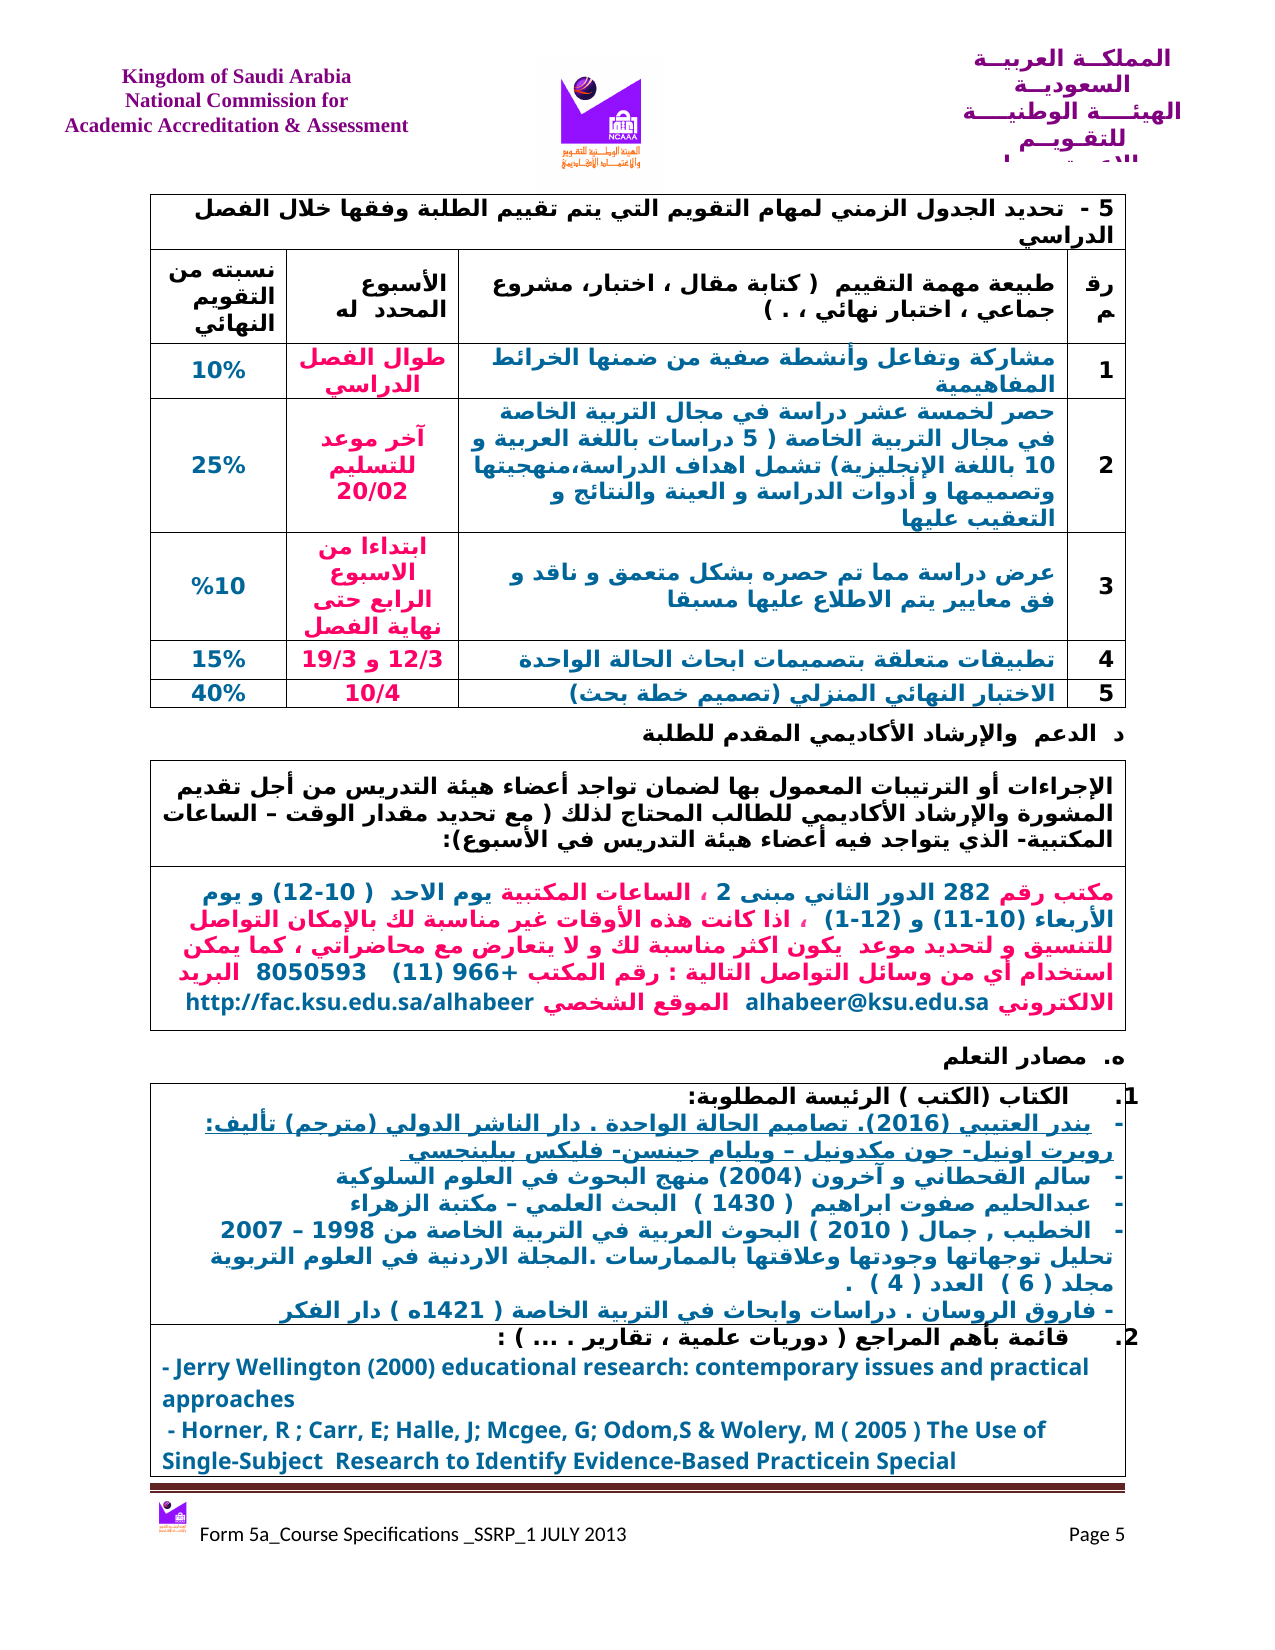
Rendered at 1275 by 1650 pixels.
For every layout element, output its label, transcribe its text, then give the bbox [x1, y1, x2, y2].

table_cell طوال الفصل الدراسي [287, 344, 458, 397]
table_cell نسبته من التقويم النهائي [151, 250, 286, 343]
table_cell 10/4 [287, 680, 458, 707]
table_cell 4 [1068, 641, 1125, 679]
table_cell مكتب رقم 282 الدور الثاني مبنى 2 ، الساعات المكتبية يوم الاحد ( 10-12) و يوم الأربعاء (10-11) و (12-1) ، اذا كانت هذه الأوقات غير مناسبة لك بالإمكان التواصل للتنسيق و لتحديد موعد يكون اكثر مناسبة لك و لا يتعارض مع محاضراتي ، كما يمكن استخدام أي من وسائل التواصل التالية : رقم المكتب +966 (11) 8050593 البريد الالكتروني alhabeer@ksu.edu.sa الموقع الشخصي http://fac.ksu.edu.sa/alhabeer [151, 867, 1125, 1030]
table_cell 2 [1068, 399, 1125, 532]
table_cell الاختبار النهائي المنزلي (تصميم خطة بحث) [459, 680, 1067, 707]
table_cell الأسبوع المحدد له [287, 250, 458, 343]
text ه. مصادر التعلم [150, 1043, 1125, 1070]
table_cell رقم [1068, 250, 1125, 343]
table_cell حصر لخمسة عشر دراسة في مجال التربية الخاصة في مجال التربية الخاصة ( 5 دراسات باللغة العربية و 10 باللغة الإنجليزية) تشمل اهداف الدراسة،منهجيتها وتصميمها و أدوات الدراسة و العينة والنتائج و التعقيب عليها [459, 399, 1067, 532]
table_header الإجراءات أو الترتيبات المعمول بها لضمان تواجد أعضاء هيئة التدريس من أجل تقديم المشورة والإرشاد الأكاديمي للطالب المحتاج لذلك ( مع تحديد مقدار الوقت – الساعات المكتبية- الذي يتواجد فيه أعضاء هيئة التدريس في الأسبوع): [151, 761, 1125, 866]
table_cell عرض دراسة مما تم حصره بشكل متعمق و ناقد و فق معايير يتم الاطلاع عليها مسبقا [459, 533, 1067, 639]
table_cell 3 [1068, 533, 1125, 639]
table_cell 5 [1068, 680, 1125, 707]
table_cell مشاركة وتفاعل وأنشطة صفية من ضمنها الخرائط المفاهيمية [459, 344, 1067, 397]
table_cell 15% [151, 641, 286, 679]
table_cell تطبيقات متعلقة بتصميمات ابحاث الحالة الواحدة [459, 641, 1067, 679]
table_cell ابتداءا من الاسبوع الرابع حتى نهاية الفصل [287, 533, 458, 639]
table_cell آخر موعد للتسليم 20/02 [287, 399, 458, 532]
table_cell %10 [151, 533, 286, 639]
table_cell 12/3 و 19/3 [287, 641, 458, 679]
table_header الكتاب (الكتب ) الرئيسة المطلوبة: بندر العتيبي (2016). تصاميم الحالة الواحدة . دار الناشر الدولي (مترجم) تأليف: روبرت اونيل- جون مكدونيل – ويليام جينسن- فليكس بيلينجسي سالم القحطاني و آخرون (2004) منهج البحوث في العلوم السلوكية عبدالحليم صفوت ابراهيم ( 1430 ) البحث العلمي – مكتبة الزهراء الخطيب , جمال ( 2010 ) البحوث العربية في التربية الخاصة من 1998 – 2007 تحليل توجهاتها وجودتها وعلاقتها بالممارسات .المجلة الاردنية في العلوم التربوية مجلد ( 6 ) العدد ( 4 ) . - فاروق الروسان . دراسات وابحاث في التربية الخاصة ( 1421ه ) دار الفكر [151, 1084, 1125, 1323]
table_cell 1 [1068, 344, 1125, 397]
text د الدعم والإرشاد الأكاديمي المقدم للطلبة [150, 721, 1125, 747]
table_cell 40% [151, 680, 286, 707]
table_cell 10% [151, 344, 286, 397]
table_cell طبيعة مهمة التقييم ( كتابة مقال ، اختبار، مشروع جماعي ، اختبار نهائي ، . ) [459, 250, 1067, 343]
picture [535, 56, 665, 194]
table_header 5 - تحديد الجدول الزمني لمهام التقويم التي يتم تقييم الطلبة وفقها خلال الفصل الدراسي [151, 195, 1125, 249]
picture [150, 1494, 195, 1541]
table_cell 25% [151, 399, 286, 532]
